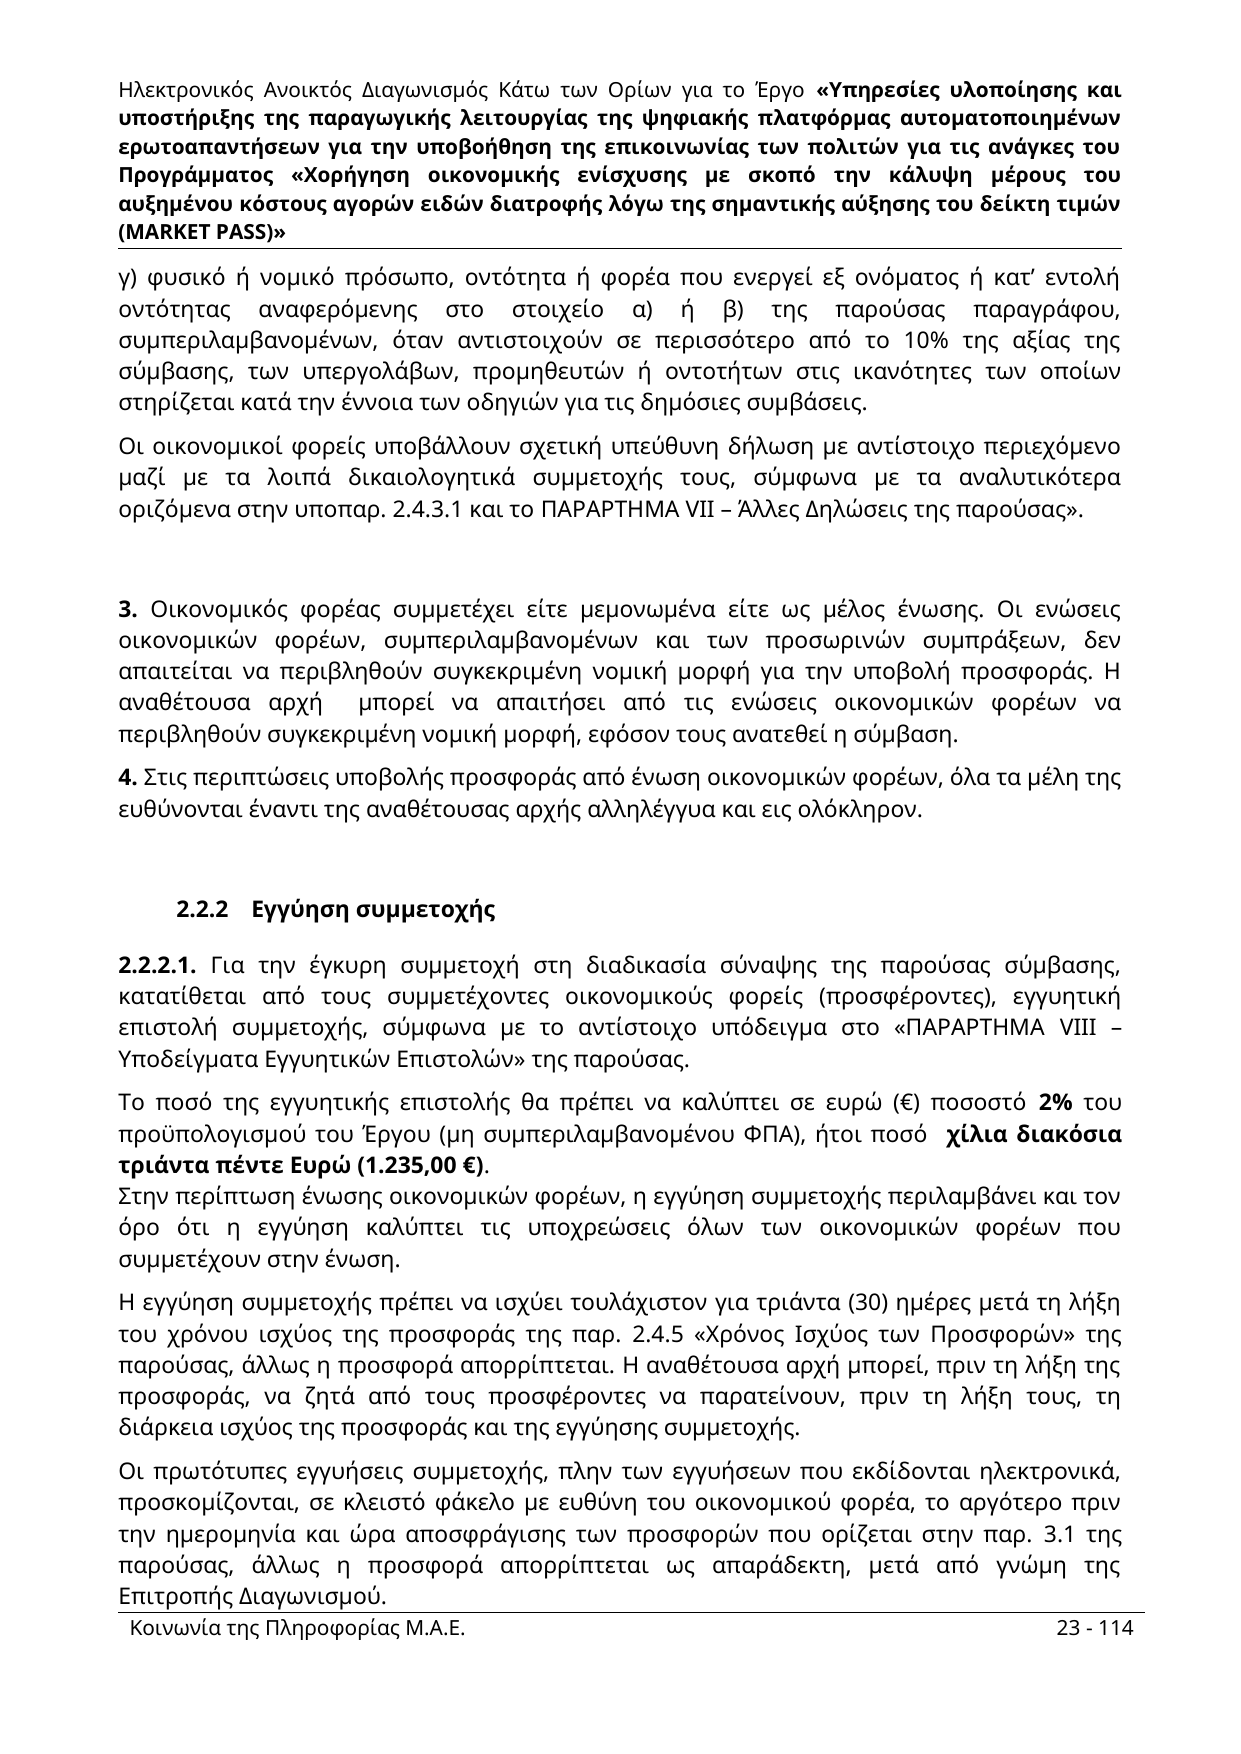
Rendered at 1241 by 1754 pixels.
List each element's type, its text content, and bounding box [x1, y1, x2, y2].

subtitle Εγγύηση συμμετοχής [176, 892, 1122, 924]
text 3. Οικονομικός φορέας συμμετέχει είτε μεμονωμένα είτε ως μέλος ένωσης. Οι ενώσεις οικονομικών φορέων, συμπεριλαμβανομένων και των προσωρινών συμπράξεων, δεν απαιτείται να περιβληθούν συγκεκριμένη νομική μορφή για την υποβολή προσφοράς. Η αναθέτουσα αρχή μπορεί να απαιτήσει από τις ενώσεις οικονομικών φορέων να περιβληθούν συγκεκριμένη νομική μορφή, εφόσον τους ανατεθεί η σύμβαση. [118, 592, 1122, 749]
text 2.2.2.1. Για την έγκυρη συμμετοχή στη διαδικασία σύναψης της παρούσας σύμβασης, κατατίθεται από τους συμμετέχοντες οικονομικούς φορείς (προσφέροντες), εγγυητική επιστολή συμμετοχής, σύμφωνα με το αντίστοιχο υπόδειγμα στο «ΠΑΡΑΡΤΗΜΑ VIII – Υποδείγματα Εγγυητικών Επιστολών» της παρούσας. [118, 949, 1122, 1074]
text Στην περίπτωση ένωσης οικονομικών φορέων, η εγγύηση συμμετοχής περιλαμβάνει και τον όρο ότι η εγγύηση καλύπτει τις υποχρεώσεις όλων των οικονομικών φορέων που συμμετέχουν στην ένωση. [118, 1180, 1122, 1274]
text Οι πρωτότυπες εγγυήσεις συμμετοχής, πλην των εγγυήσεων που εκδίδονται ηλεκτρονικά, προσκομίζονται, σε κλειστό φάκελο με ευθύνη του οικονομικού φορέα, το αργότερο πριν την ημερομηνία και ώρα αποσφράγισης των προσφορών που ορίζεται στην παρ. 3.1 της παρούσας, άλλως η προσφορά απορρίπτεται ως απαράδεκτη, μετά από γνώμη της Επιτροπής Διαγωνισμού. [118, 1455, 1122, 1611]
text Οι οικονομικοί φορείς υποβάλλουν σχετική υπεύθυνη δήλωση με αντίστοιχο περιεχόμενο μαζί με τα λοιπά δικαιολογητικά συμμετοχής τους, σύμφωνα με τα αναλυτικότερα οριζόμενα στην υποπαρ. 2.4.3.1 και το 0ΠΑΡΑΡΤΗΜΑ VIΙ – Άλλες Δηλώσεις της παρούσας». [118, 430, 1122, 524]
text γ) φυσικό ή νομικό πρόσωπο, οντότητα ή φορέα που ενεργεί εξ ονόματος ή κατ’ εντολή οντότητας αναφερόμενης στο στοιχείο α) ή β) της παρούσας παραγράφου, συμπεριλαμβανομένων, όταν αντιστοιχούν σε περισσότερο από το 10% της αξίας της σύμβασης, των υπεργολάβων, προμηθευτών ή οντοτήτων στις ικανότητες των οποίων στηρίζεται κατά την έννοια των οδηγιών για τις δημόσιες συμβάσεις. [118, 261, 1122, 417]
text Η εγγύηση συμμετοχής πρέπει να ισχύει τουλάχιστον για τριάντα (30) ημέρες μετά τη λήξη του χρόνου ισχύος της προσφοράς της παρ. 2.4.5 «Χρόνος Ισχύος των Προσφορών» της παρούσας, άλλως η προσφορά απορρίπτεται. Η αναθέτουσα αρχή μπορεί, πριν τη λήξη της προσφοράς, να ζητά από τους προσφέροντες να παρατείνουν, πριν τη λήξη τους, τη διάρκεια ισχύος της προσφοράς και της εγγύησης συμμετοχής. [118, 1286, 1122, 1442]
text Το ποσό της εγγυητικής επιστολής θα πρέπει να καλύπτει σε ευρώ (€) ποσοστό 2% του προϋπολογισμού του Έργου (μη συμπεριλαμβανομένου ΦΠΑ), ήτοι ποσό χίλια διακόσια τριάντα πέντε Ευρώ (1.235,00 €). [118, 1086, 1122, 1180]
text 4. Στις περιπτώσεις υποβολής προσφοράς από ένωση οικονομικών φορέων, όλα τα μέλη της ευθύνονται έναντι της αναθέτουσας αρχής αλληλέγγυα και εις ολόκληρον. [118, 761, 1122, 824]
